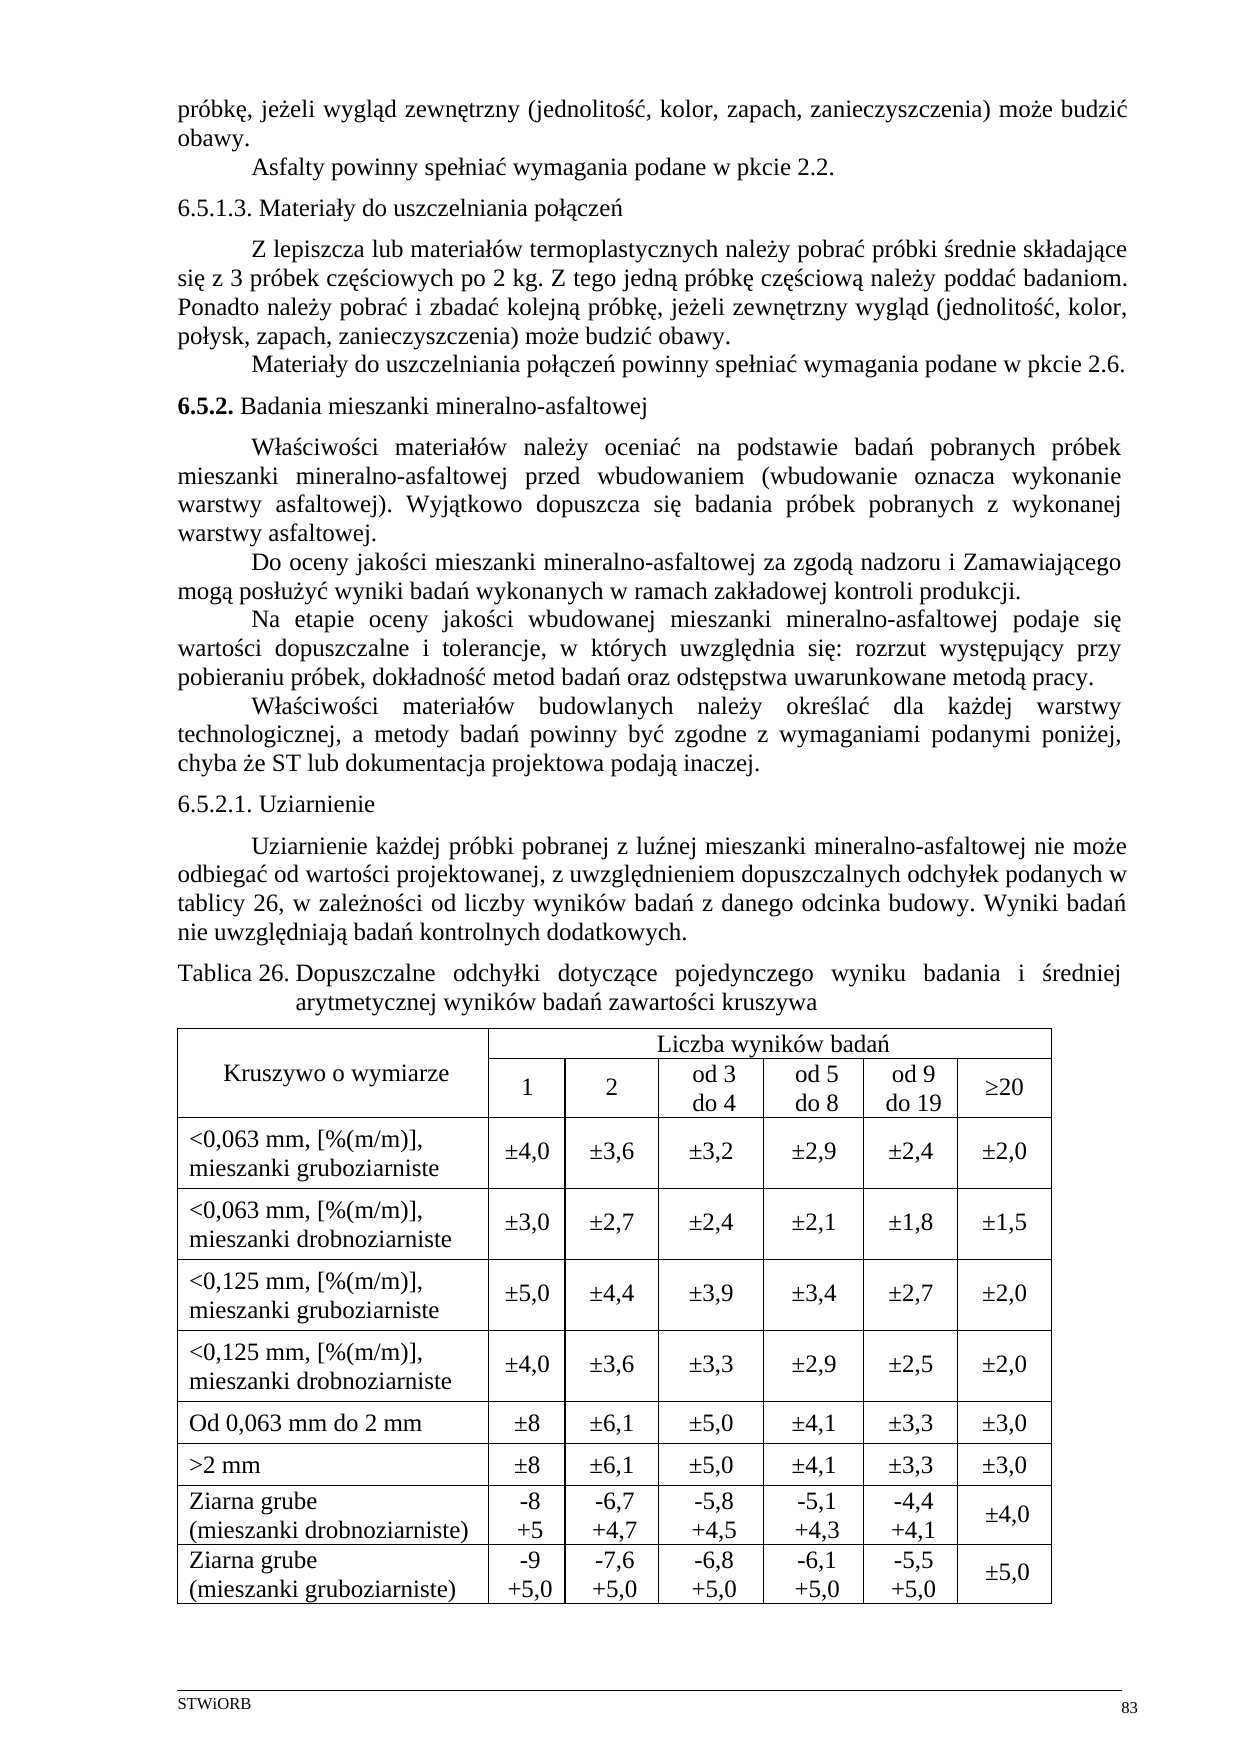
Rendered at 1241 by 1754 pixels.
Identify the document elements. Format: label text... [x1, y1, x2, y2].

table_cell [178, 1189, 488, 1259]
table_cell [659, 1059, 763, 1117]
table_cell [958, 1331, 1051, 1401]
text Do oceny jakości mieszanki mineralno-asfaltowej za zgodą nadzoru i Zamawiającego mogą posłużyć wyniki badań wykonanych w ramach zakładowej kontroli produkcji. [177, 547, 1122, 604]
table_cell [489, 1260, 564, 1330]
text 6.5.2.1. Uziarnienie [177, 789, 1122, 818]
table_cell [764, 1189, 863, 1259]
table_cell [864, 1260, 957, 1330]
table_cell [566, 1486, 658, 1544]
text Właściwości materiałów budowlanych należy określać dla każdej warstwy technologicznej, a metody badań powinny być zgodne z wymaganiami podanymi poniżej, chyba że ST lub dokumentacja projektowa podają inaczej. [177, 691, 1122, 777]
text 6.5.2. Badania mieszanki mineralno-asfaltowej [177, 391, 1128, 419]
text Materiały do uszczelniania połączeń powinny spełniać wymagania podane w pkcie 2.6. [177, 349, 1128, 378]
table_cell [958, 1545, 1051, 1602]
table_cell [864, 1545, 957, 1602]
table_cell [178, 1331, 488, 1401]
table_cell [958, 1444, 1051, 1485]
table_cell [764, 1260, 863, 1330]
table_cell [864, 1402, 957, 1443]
text Na etapie oceny jakości wbudowanej mieszanki mineralno-asfaltowej podaje się wartości dopuszczalne i tolerancje, w których uwzględnia się: rozrzut występujący przy pobieraniu próbek, dokładność metod badań oraz odstępstwa uwarunkowane metodą pracy. [177, 604, 1122, 691]
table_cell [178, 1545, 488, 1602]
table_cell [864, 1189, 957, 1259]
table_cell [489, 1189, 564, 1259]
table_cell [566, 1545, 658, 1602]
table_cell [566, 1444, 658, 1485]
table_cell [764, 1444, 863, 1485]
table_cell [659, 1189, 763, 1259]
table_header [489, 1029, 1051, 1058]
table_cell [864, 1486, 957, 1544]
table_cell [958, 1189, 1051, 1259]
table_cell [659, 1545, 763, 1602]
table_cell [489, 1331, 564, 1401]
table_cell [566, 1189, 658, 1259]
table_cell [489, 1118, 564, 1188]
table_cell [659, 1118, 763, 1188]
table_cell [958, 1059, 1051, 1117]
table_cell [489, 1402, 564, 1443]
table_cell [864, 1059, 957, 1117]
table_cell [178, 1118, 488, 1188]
text Z lepiszcza lub materiałów termoplastycznych należy pobrać próbki średnie składające się z 3 próbek częściowych po . Z tego jedną próbkę częściową należy poddać badaniom. Ponadto należy pobrać i zbadać kolejną próbkę, jeżeli zewnętrzny wygląd (jednolitość, kolor, połysk, zapach, zanieczyszczenia) może budzić obawy. [177, 234, 1128, 349]
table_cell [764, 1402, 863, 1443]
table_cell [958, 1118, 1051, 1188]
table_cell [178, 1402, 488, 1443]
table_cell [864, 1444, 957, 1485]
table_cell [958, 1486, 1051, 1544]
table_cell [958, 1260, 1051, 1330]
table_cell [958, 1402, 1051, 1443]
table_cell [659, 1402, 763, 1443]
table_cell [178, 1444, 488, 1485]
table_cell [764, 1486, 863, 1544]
text 6.5.1.3. Materiały do uszczelniania połączeń [177, 193, 1128, 222]
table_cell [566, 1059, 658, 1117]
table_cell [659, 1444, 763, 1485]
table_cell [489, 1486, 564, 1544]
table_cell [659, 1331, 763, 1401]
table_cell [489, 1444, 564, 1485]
text Uziarnienie każdej próbki pobranej z luźnej mieszanki mineralno-asfaltowej nie może odbiegać od wartości projektowanej, z uwzględnieniem dopuszczalnych odchyłek podanych w tablicy 26, w zależności od liczby wyników badań z danego odcinka budowy. Wyniki badań nie uwzględniają badań kontrolnych dodatkowych. [177, 831, 1128, 946]
text Asfalty powinny spełniać wymagania podane w pkcie 2.2. [177, 152, 1128, 181]
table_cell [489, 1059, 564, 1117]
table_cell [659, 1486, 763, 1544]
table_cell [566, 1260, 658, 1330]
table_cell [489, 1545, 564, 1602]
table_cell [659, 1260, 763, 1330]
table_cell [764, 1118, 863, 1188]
text Tablica 26. Dopuszczalne odchyłki dotyczące pojedynczego wyniku badania i średniej arytmetycznej wyników badań zawartości kruszywa [177, 958, 1122, 1016]
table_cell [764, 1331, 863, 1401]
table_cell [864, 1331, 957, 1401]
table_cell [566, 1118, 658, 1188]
text Właściwości materiałów należy oceniać na podstawie badań pobranych próbek mieszanki mineralno-asfaltowej przed wbudowaniem (wbudowanie oznacza wykonanie warstwy asfaltowej). Wyjątkowo dopuszcza się badania próbek pobranych z wykonanej warstwy asfaltowej. [177, 432, 1122, 547]
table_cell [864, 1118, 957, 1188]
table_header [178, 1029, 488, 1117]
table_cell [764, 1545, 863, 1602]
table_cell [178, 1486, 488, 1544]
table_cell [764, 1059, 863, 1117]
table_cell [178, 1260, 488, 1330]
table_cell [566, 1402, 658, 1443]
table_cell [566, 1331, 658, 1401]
